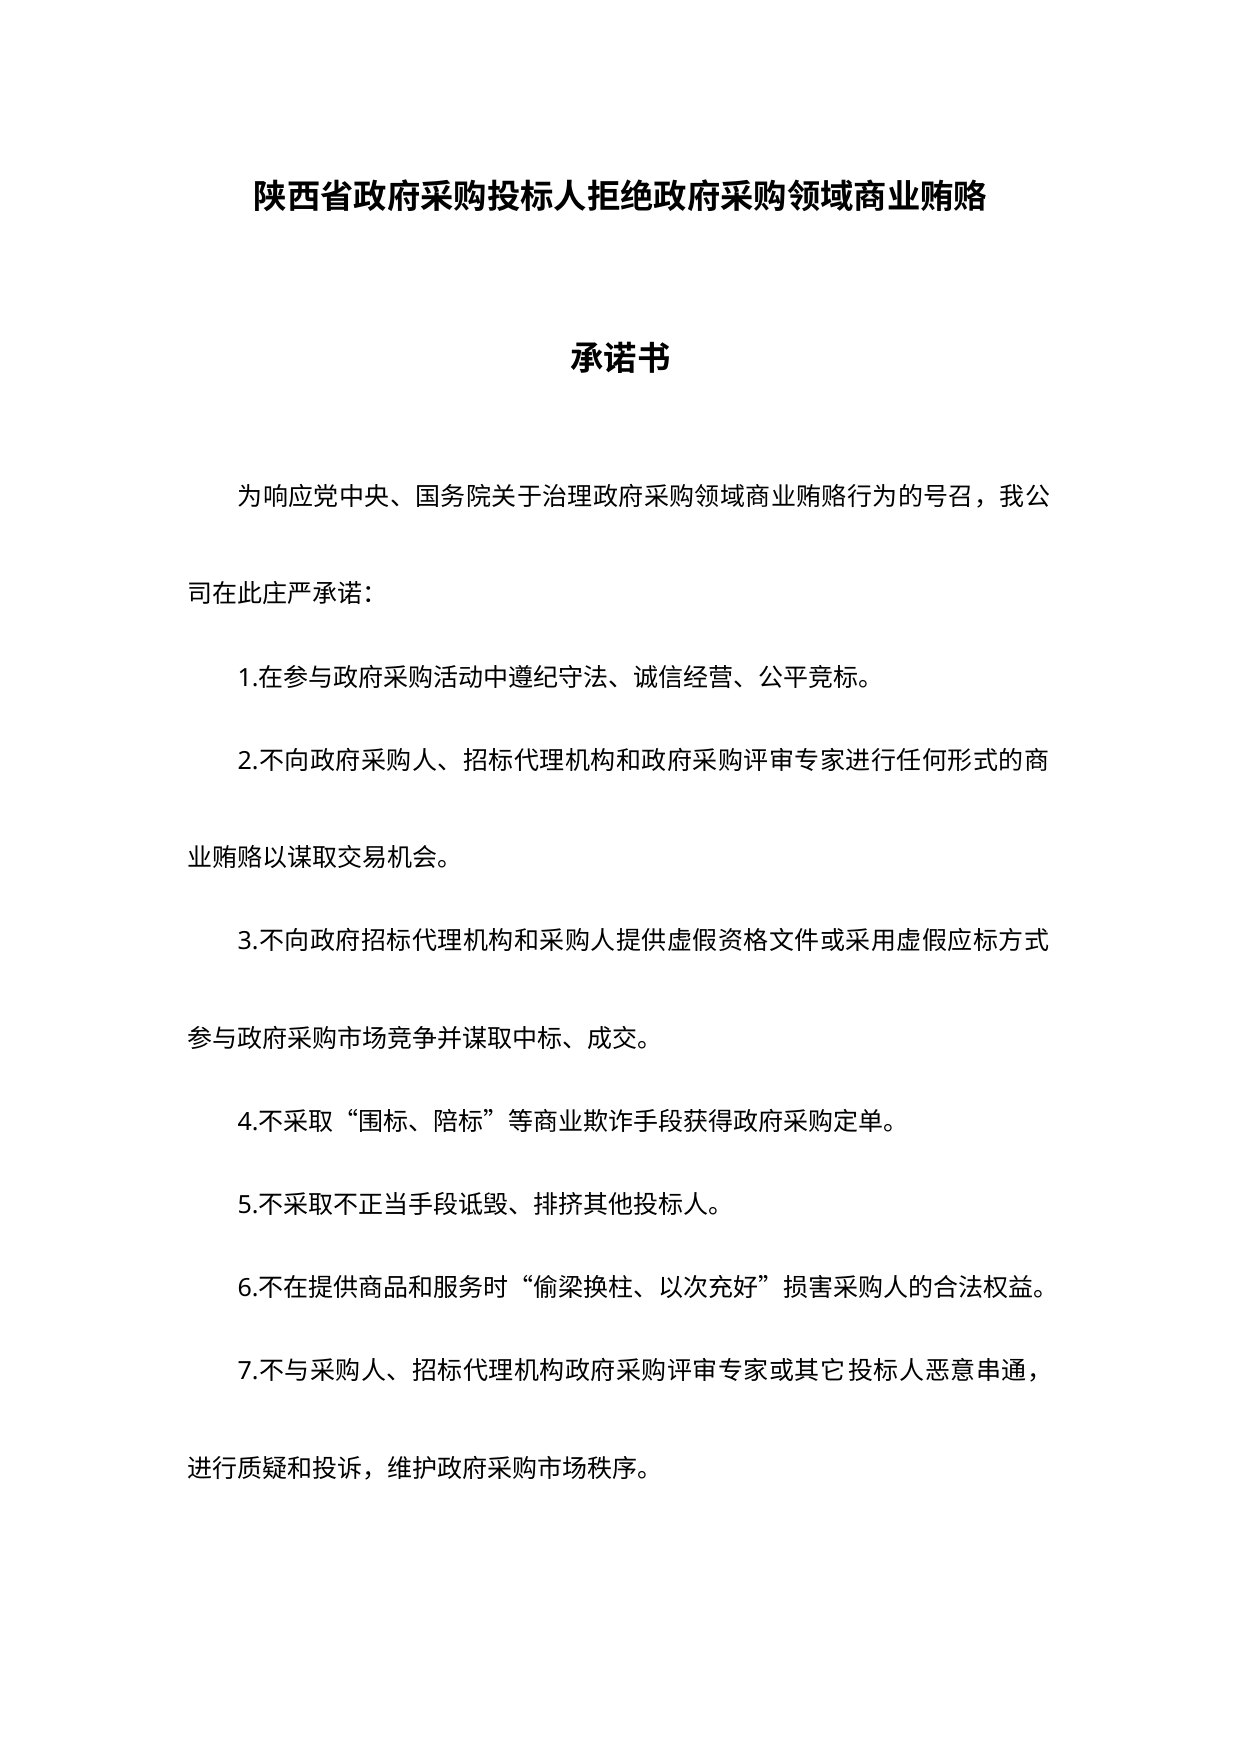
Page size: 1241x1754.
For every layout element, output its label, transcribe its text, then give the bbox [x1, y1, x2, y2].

text 1.在参与政府采购活动中遵纪守法、诚信经营、公平竞标。 [187, 643, 1053, 708]
text 为响应党中央、国务院关于治理政府采购领域商业贿赂行为的号召，我公司在此庄严承诺： [187, 462, 1053, 624]
text 陕西省政府采购投标人拒绝政府采购领域商业贿赂 [187, 162, 1053, 227]
text 2.不向政府采购人、招标代理机构和政府采购评审专家进行任何形式的商业贿赂以谋取交易机会。 [187, 726, 1053, 888]
text 3.不向政府招标代理机构和采购人提供虚假资格文件或采用虚假应标方式参与政府采购市场竞争并谋取中标、成交。 [187, 906, 1053, 1069]
text 7.不与采购人、招标代理机构政府采购评审专家或其它投标人恶意串通，进行质疑和投诉，维护政府采购市场秩序。 [187, 1336, 1053, 1499]
text 承诺书 [187, 323, 1053, 388]
text 5.不采取不正当手段诋毁、排挤其他投标人。 [187, 1170, 1053, 1235]
text 4.不采取“围标、陪标”等商业欺诈手段获得政府采购定单。 [187, 1087, 1053, 1152]
text 6.不在提供商品和服务时“偷梁换柱、以次充好”损害采购人的合法权益。 [187, 1253, 1053, 1318]
